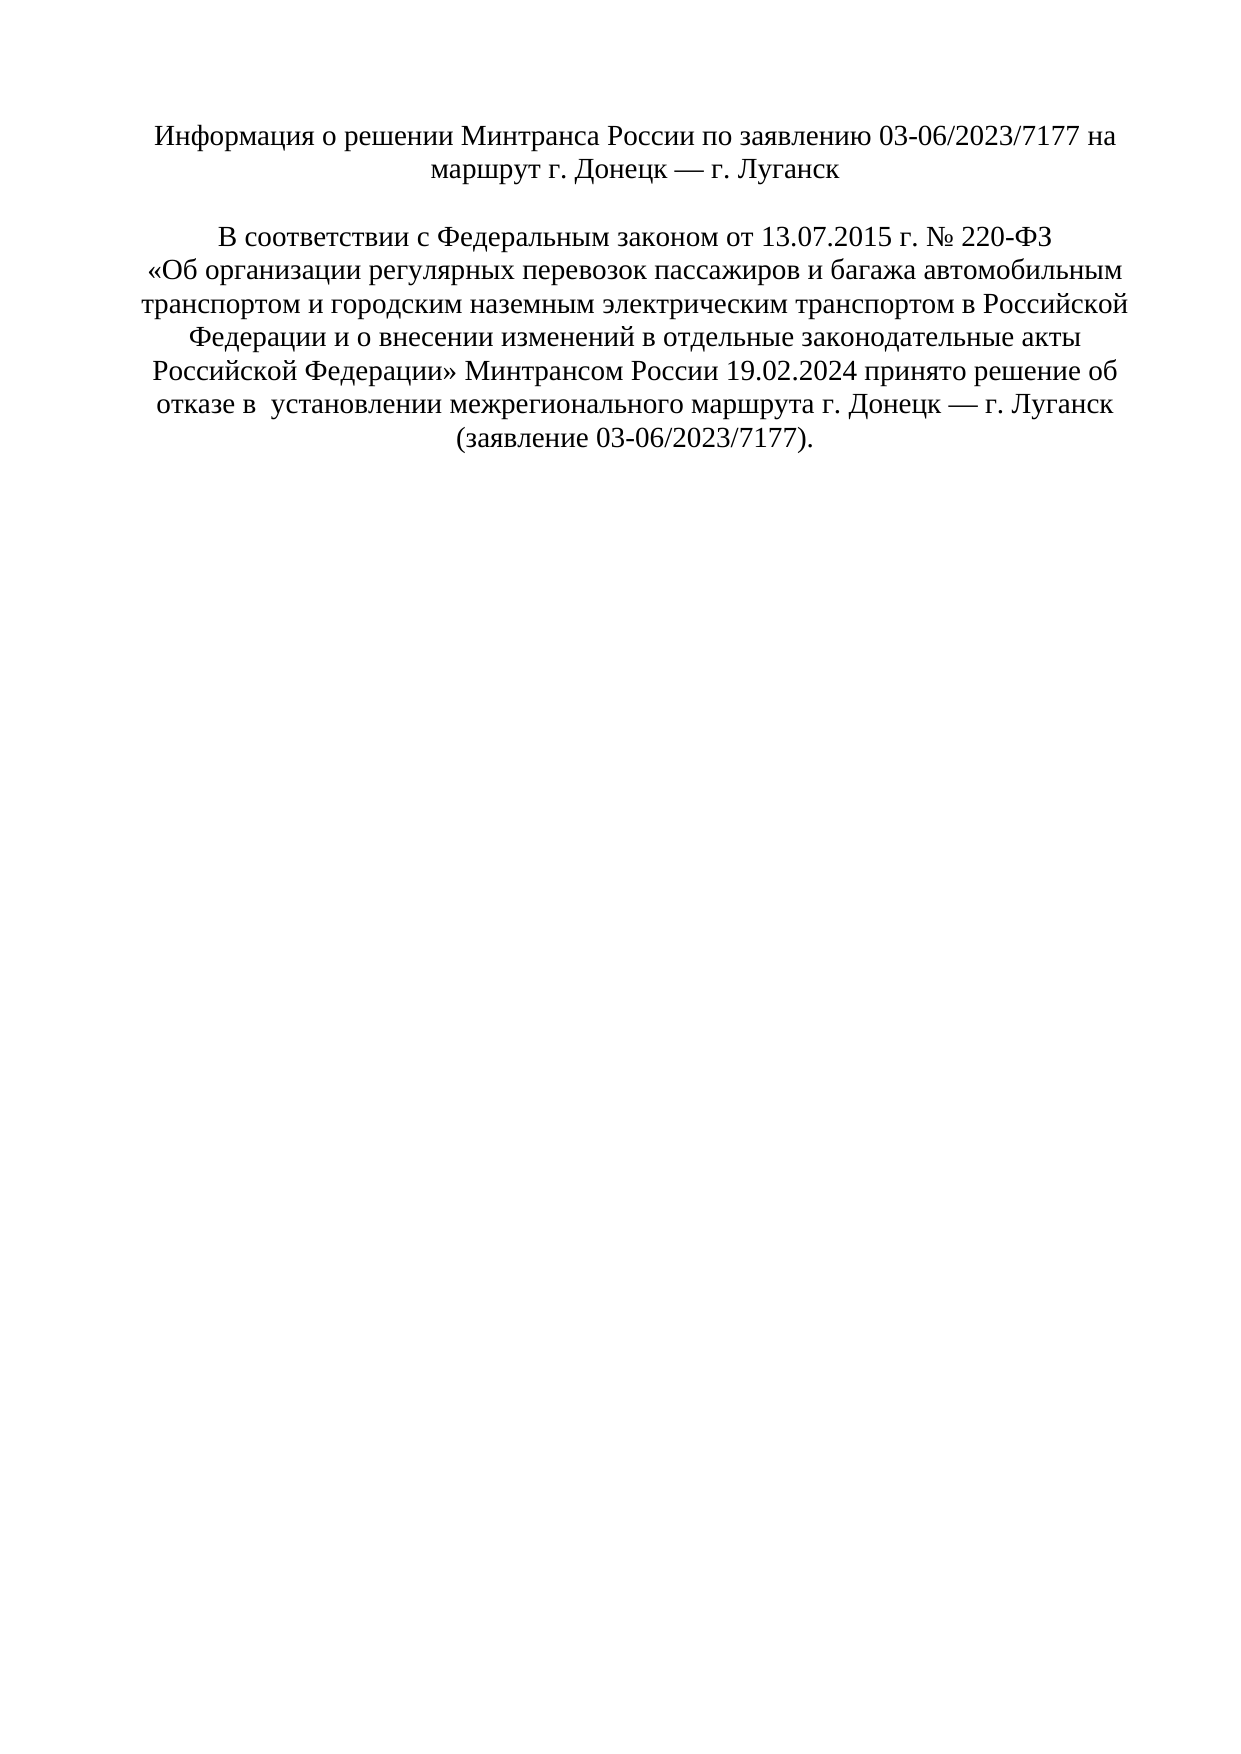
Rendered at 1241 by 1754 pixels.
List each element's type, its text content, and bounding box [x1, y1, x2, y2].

text В соответствии с Федеральным законом от 13.07.2015 г. № 220-ФЗ «Об организации регулярных перевозок пассажиров и багажа автомобильным транспортом и городским наземным электрическим транспортом в Российской Федерации и о внесении изменений в отдельные законодательные акты Российской Федерации» Минтрансом России 19.02.2024 принято решение об отказе в установлении межрегионального маршрута г. Донецк — г. Луганск (заявление 03-06/2023/7177). [118, 219, 1152, 453]
text Информация о решении Минтранса России по заявлению 03-06/2023/7177 на маршрут г. Донецк — г. Луганск [118, 118, 1152, 185]
